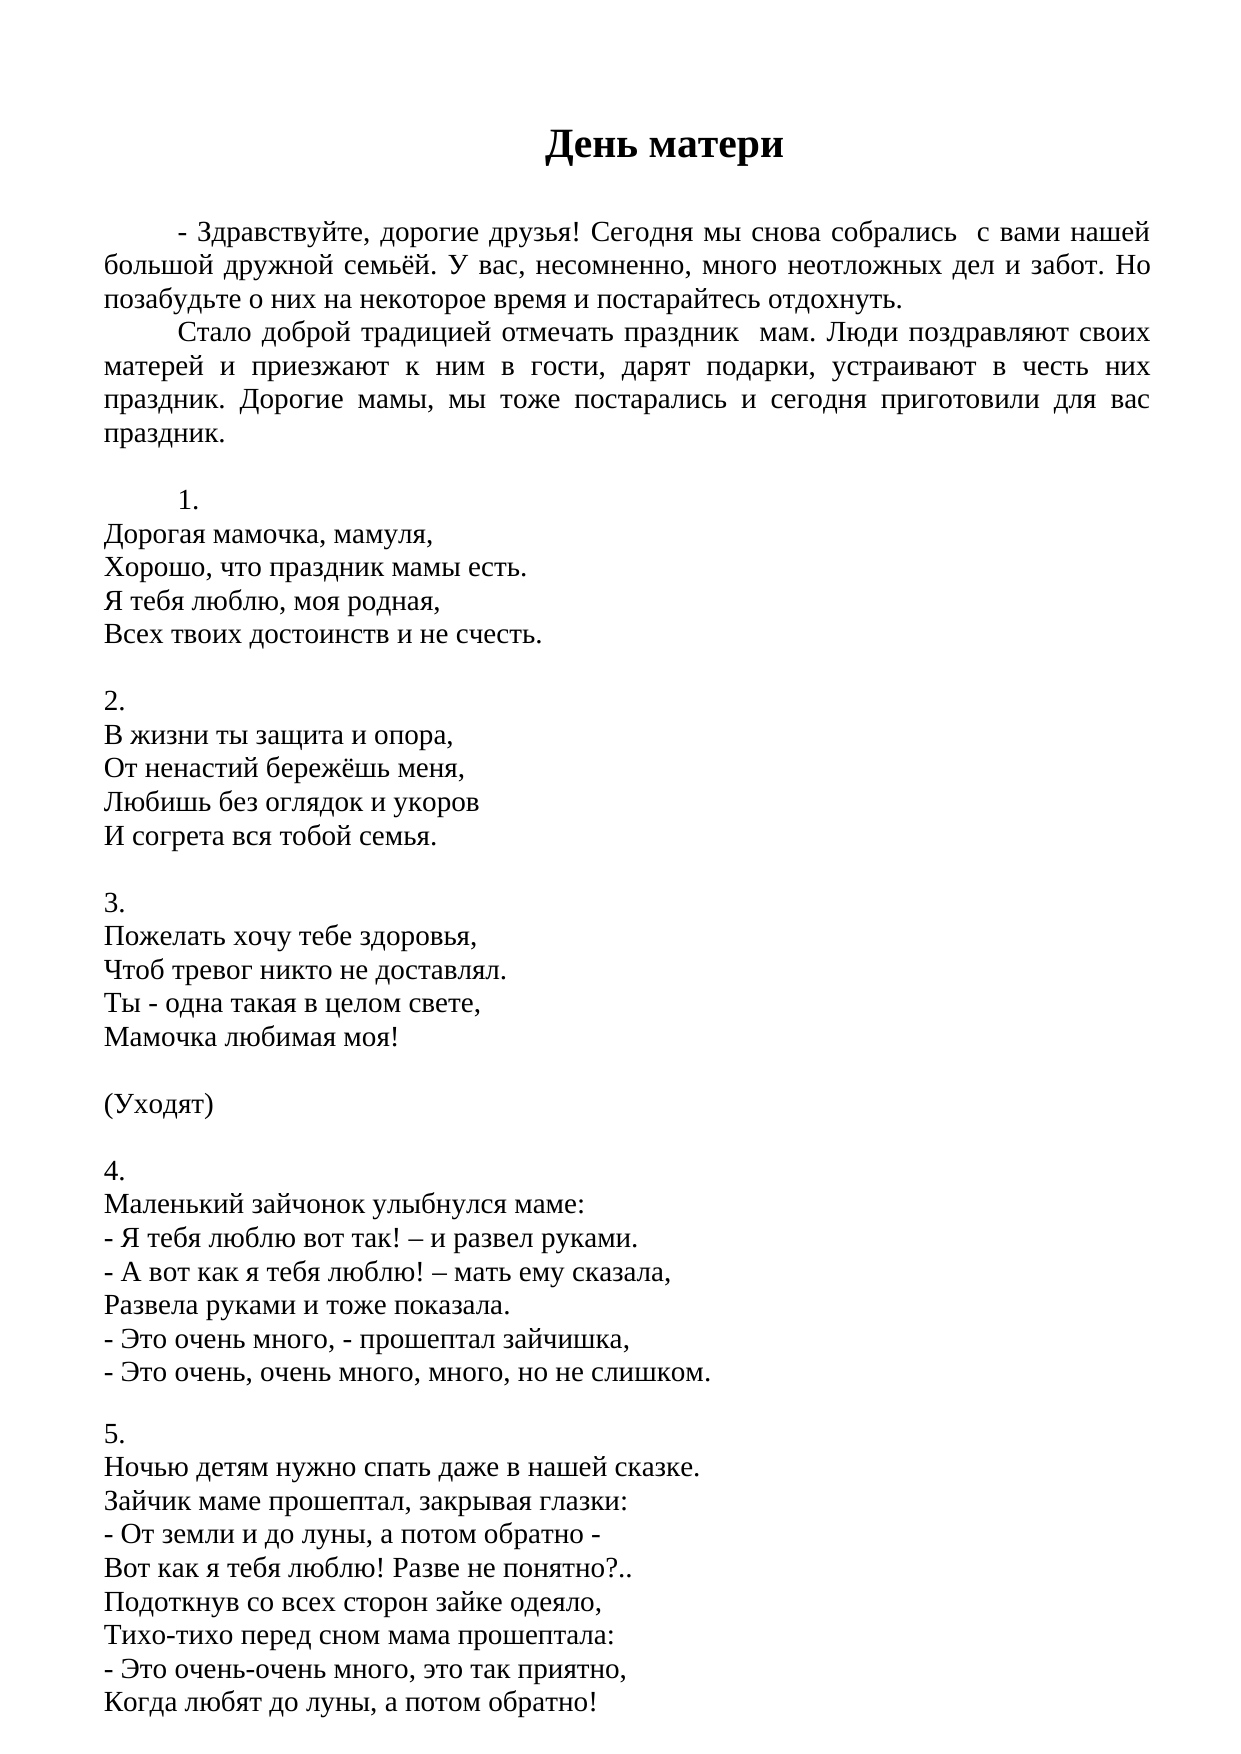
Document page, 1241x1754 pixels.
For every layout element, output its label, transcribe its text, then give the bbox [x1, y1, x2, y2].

text Маленький зайчонок улыбнулся маме: - Я тебя люблю вот так! – и развел руками. - А вот как я тебя люблю! – мать ему сказала, Развела руками и тоже показала. - Это очень много, - прошептал зайчишка, - Это очень, очень много, много, но не слишком. [103, 1187, 1152, 1416]
text 3. Пожелать хочу тебе здоровья, Чтоб тревог никто не доставлял. Ты - одна такая в целом свете, Мамочка любимая моя! [103, 885, 1152, 1052]
text Дорогая мамочка, мамуля, Хорошо, что праздник мамы есть. Я тебя люблю, моя родная, Всех твоих достоинств и не счесть. [103, 516, 1152, 650]
text (Уходят) [103, 1086, 1152, 1119]
text 4. [103, 1153, 1152, 1187]
text Ночью детям нужно спать даже в нашей сказке. Зайчик маме прошептал, закрывая глазки: - От земли и до луны, а потом обратно - Вот как я тебя люблю! Разве не понятно?.. Подоткнув со всех сторон зайке одеяло, Тихо-тихо перед сном мама прошептала: - Это очень-очень много, это так приятно, Когда любят до луны, а потом обратно! [103, 1449, 1152, 1718]
text 5. [103, 1416, 1152, 1449]
text 1. [103, 482, 1152, 516]
text - Здравствуйте, дорогие друзья! Сегодня мы снова собрались с вами нашей большой дружной семьёй. У вас, несомненно, много неотложных дел и забот. Но позабудьте о них на некоторое время и постарайтесь отдохнуть. [103, 214, 1152, 314]
text День матери [103, 118, 1152, 166]
text Стало доброй традицией отмечать праздник мам. Люди поздравляют своих матерей и приезжают к ним в гости, дарят подарки, устраивают в честь них праздник. Дорогие мамы, мы тоже постарались и сегодня приготовили для вас праздник. [103, 314, 1152, 449]
text 2. В жизни ты защита и опора, От ненастий бережёшь меня, Любишь без оглядок и укоров И согрета вся тобой семья. [103, 683, 1152, 851]
